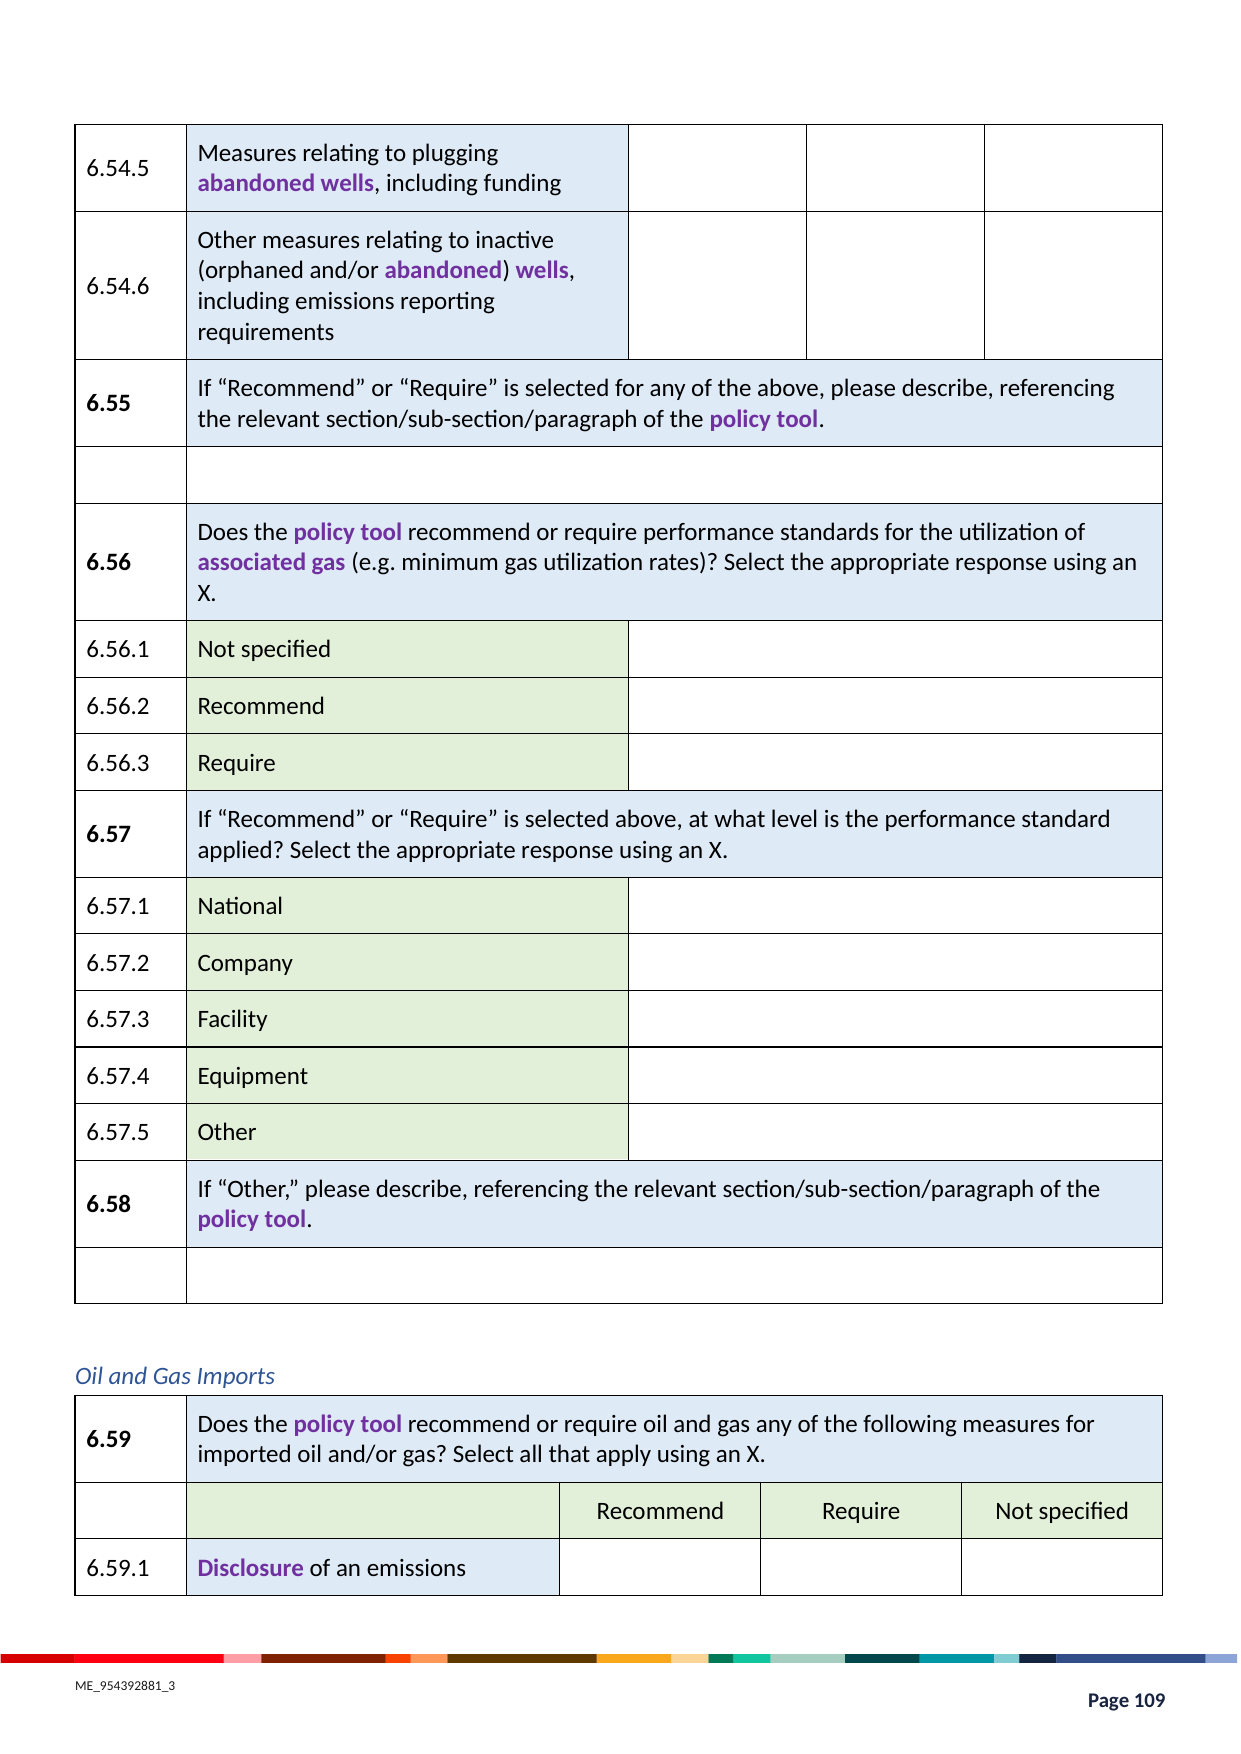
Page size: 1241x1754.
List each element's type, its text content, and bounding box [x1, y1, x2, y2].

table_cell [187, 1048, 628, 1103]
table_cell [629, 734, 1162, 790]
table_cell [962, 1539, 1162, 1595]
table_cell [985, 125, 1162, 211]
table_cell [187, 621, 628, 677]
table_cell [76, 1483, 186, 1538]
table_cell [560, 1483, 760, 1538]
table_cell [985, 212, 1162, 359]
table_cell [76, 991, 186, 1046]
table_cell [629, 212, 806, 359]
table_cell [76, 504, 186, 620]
picture [0, 1654, 1236, 1663]
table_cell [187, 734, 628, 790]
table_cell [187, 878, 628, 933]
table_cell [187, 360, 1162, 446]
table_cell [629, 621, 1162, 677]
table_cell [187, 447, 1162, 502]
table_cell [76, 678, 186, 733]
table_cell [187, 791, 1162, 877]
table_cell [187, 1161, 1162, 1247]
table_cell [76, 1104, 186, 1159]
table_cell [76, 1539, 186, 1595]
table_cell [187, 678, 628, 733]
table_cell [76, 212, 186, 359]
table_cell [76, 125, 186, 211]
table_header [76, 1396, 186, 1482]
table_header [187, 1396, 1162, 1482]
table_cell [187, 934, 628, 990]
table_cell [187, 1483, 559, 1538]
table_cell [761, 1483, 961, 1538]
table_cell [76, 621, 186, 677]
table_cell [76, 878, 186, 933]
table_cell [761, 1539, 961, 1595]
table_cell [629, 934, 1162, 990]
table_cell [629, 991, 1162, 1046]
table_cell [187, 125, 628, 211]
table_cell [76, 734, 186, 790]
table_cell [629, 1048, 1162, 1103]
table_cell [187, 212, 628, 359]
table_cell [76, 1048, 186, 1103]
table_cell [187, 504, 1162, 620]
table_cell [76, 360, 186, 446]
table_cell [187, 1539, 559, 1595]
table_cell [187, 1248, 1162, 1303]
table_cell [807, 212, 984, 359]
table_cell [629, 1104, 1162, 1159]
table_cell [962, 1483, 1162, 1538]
subtitle Oil and Gas Imports [75, 1360, 1165, 1390]
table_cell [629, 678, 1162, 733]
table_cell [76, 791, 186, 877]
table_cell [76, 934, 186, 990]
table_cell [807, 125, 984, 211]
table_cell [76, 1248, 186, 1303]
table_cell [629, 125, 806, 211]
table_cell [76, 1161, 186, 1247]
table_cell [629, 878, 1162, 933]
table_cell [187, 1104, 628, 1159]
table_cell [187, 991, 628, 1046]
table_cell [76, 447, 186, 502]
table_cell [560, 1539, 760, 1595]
